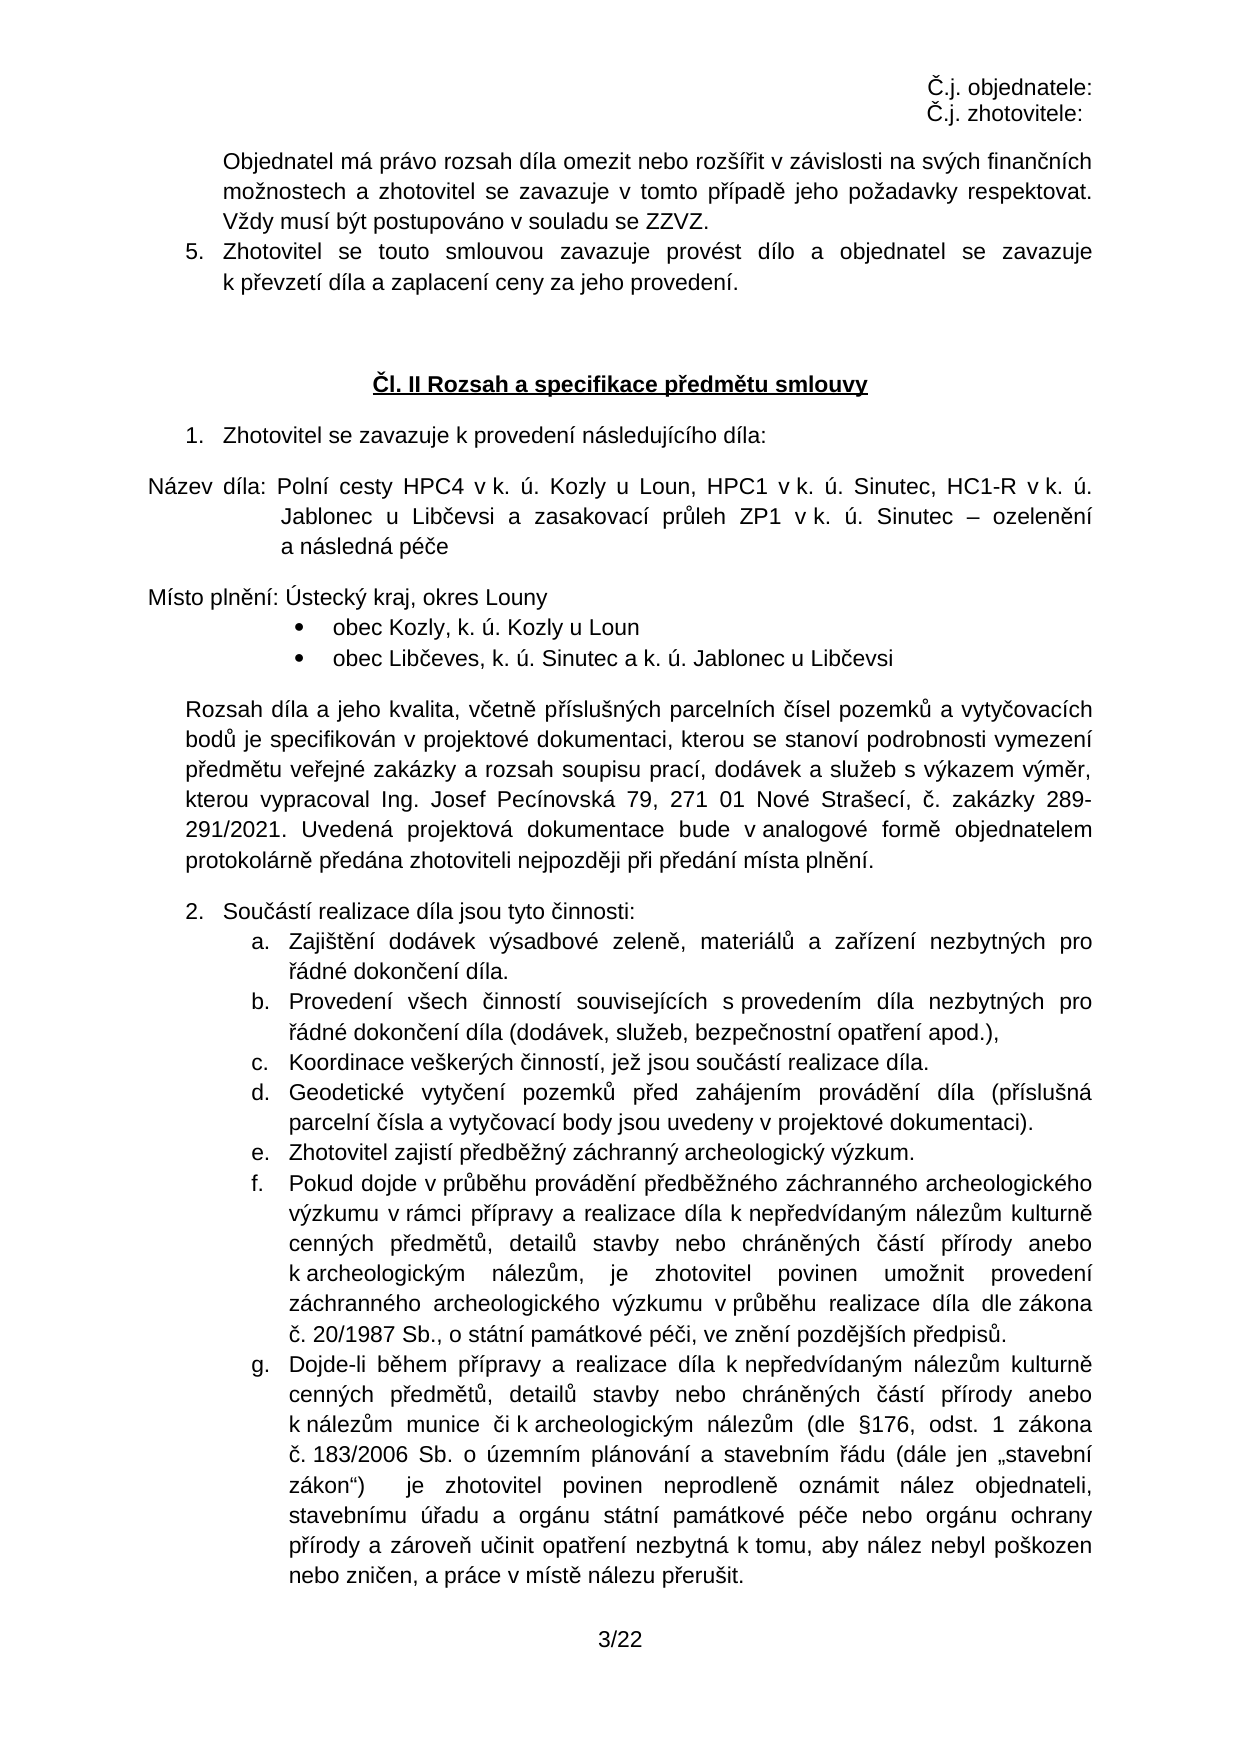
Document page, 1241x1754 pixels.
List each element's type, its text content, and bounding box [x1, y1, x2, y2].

text Název díla: Polní cesty HPC4 v k. ú. Kozly u Loun, HPC1 v k. ú. Sinutec, HC1-R v k. ú. Jablonec u Libčevsi a zasakovací průleh ZP1 v k. ú. Sinutec – ozelenění a následná péče [148, 473, 1093, 559]
list Zhotovitel se zavazuje k provedení následujícího díla: [185, 422, 1093, 448]
list Součástí realizace díla jsou tyto činnosti: [185, 898, 1093, 924]
text Čl. II Rozsah a specifikace předmětu smlouvy [148, 371, 1093, 397]
text Rozsah díla a jeho kvalita, včetně příslušných parcelních čísel pozemků a vytyčovacích bodů je specifikován v projektové dokumentaci, kterou se stanoví podrobnosti vymezení předmětu veřejné zakázky a rozsah soupisu prací, dodávek a služeb s výkazem výměr, kterou vypracoval Ing. Josef Pecínovská 79, 271 01 Nové Strašecí, č. zakázky 289-291/2021. Uvedená projektová dokumentace bude v analogové formě objednatelem protokolárně předána zhotoviteli nejpozději při předání místa plnění. [185, 696, 1093, 873]
list obec Kozly, k. ú. Kozly u Loun [295, 614, 1093, 641]
list Zajištění dodávek výsadbové zeleně, materiálů a zařízení nezbytných pro řádné dokončení díla. [251, 928, 1093, 984]
list Zhotovitel se touto smlouvou zavazuje provést dílo a objednatel se zavazuje k převzetí díla a zaplacení ceny za jeho provedení. [185, 238, 1093, 295]
list obec Libčeves, k. ú. Sinutec a k. ú. Jablonec u Libčevsi [295, 644, 1093, 671]
list Pokud dojde v průběhu provádění předběžného záchranného archeologického výzkumu v rámci přípravy a realizace díla k nepředvídaným nálezům kulturně cenných předmětů, detailů stavby nebo chráněných částí přírody anebo k archeologickým nálezům, je zhotovitel povinen umožnit provedení záchranného archeologického výzkumu v průběhu realizace díla dle zákona č. 20/1987 Sb., o státní památkové péči, ve znění pozdějších předpisů. [251, 1169, 1093, 1347]
list Koordinace veškerých činností, jež jsou součástí realizace díla. [251, 1049, 1093, 1075]
list Dojde-li během přípravy a realizace díla k nepředvídaným nálezům kulturně cenných předmětů, detailů stavby nebo chráněných částí přírody anebo k nálezům munice či k archeologickým nálezům (dle §176, odst. 1 zákona č. 183/2006 Sb. o územním plánování a stavebním řádu (dále jen „stavební zákon“) je zhotovitel povinen neprodleně oznámit nález objednateli, stavebnímu úřadu a orgánu státní památkové péče nebo orgánu ochrany přírody a zároveň učinit opatření nezbytná k tomu, aby nález nebyl poškozen nebo zničen, a práce v místě nálezu přerušit. [251, 1351, 1093, 1588]
list Provedení všech činností souvisejících s provedením díla nezbytných pro řádné dokončení díla (dodávek, služeb, bezpečnostní opatření apod.), [251, 988, 1093, 1045]
list Geodetické vytyčení pozemků před zahájením provádění díla (příslušná parcelní čísla a vytyčovací body jsou uvedeny v projektové dokumentaci). [251, 1079, 1093, 1135]
list Zhotovitel zajistí předběžný záchranný archeologický výzkum. [251, 1139, 1093, 1166]
text Místo plnění: Ústecký kraj, okres Louny [148, 584, 1093, 610]
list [185, 148, 1093, 234]
